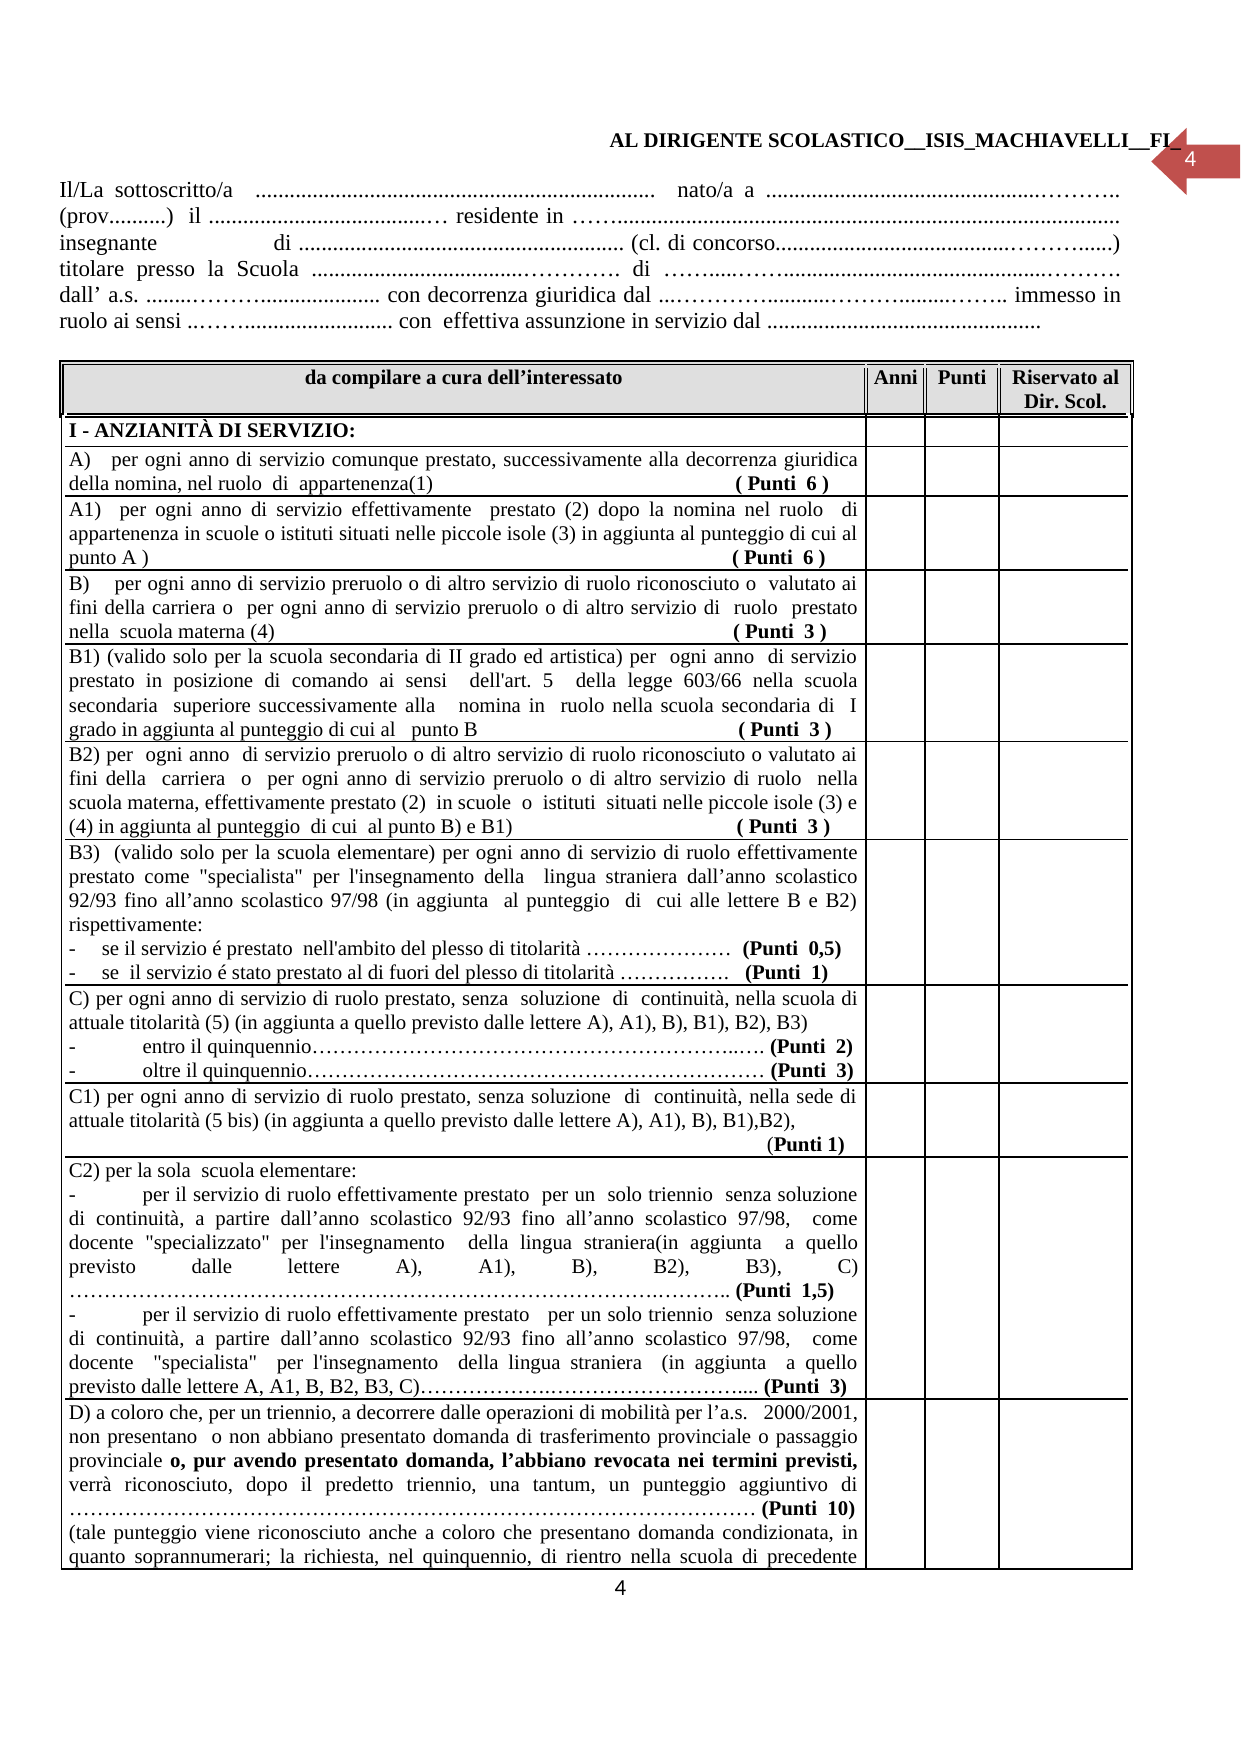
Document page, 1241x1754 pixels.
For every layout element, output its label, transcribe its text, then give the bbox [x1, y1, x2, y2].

table_cell [867, 1158, 924, 1398]
table_cell [1000, 643, 1131, 741]
table_cell [926, 497, 998, 569]
text Il/La sottoscritto/a ...................................................................... nato/a a ................................................……….. (prov..........) il ......................................… residente in ……........................................................................................ insegnante di ......................................................... (cl. di concorso.........................................………......) titolare presso la Scuola .....................................…………. di …….....……..............................................………. dall’ a.s. ........………..................... con decorrenza giuridica dal ...…………...........……….........…….. immesso in ruolo ai sensi ..…….......................... con effettiva assunzione in servizio dal ................................................ [59, 176, 1122, 334]
table_cell [1000, 446, 1131, 495]
table_cell [926, 418, 998, 446]
table_cell [926, 645, 998, 741]
table_cell [1000, 1398, 1131, 1568]
table_header Punti [925, 362, 999, 413]
table_cell [926, 447, 998, 495]
table_cell A) per ogni anno di servizio comunque prestato, successivamente alla decorrenza giuridica della nomina, nel ruolo di appartenenza(1) ( Punti 6 ) [62, 446, 865, 495]
table_cell B3) (valido solo per la scuola elementare) per ogni anno di servizio di ruolo effettivamente prestato come "specialista" per l'insegnamento della lingua straniera dall’anno scolastico 92/93 fino all’anno scolastico 97/98 (in aggiunta al punteggio di cui alle lettere B e B2) rispettivamente: - se il servizio é prestato nell'ambito del plesso di titolarità ………………… (Punti 0,5) - se il servizio é stato prestato al di fuori del plesso di titolarità ……………. (Punti 1) [62, 839, 865, 984]
table_cell [926, 571, 998, 643]
table_cell [926, 1158, 998, 1398]
table_cell [1000, 1156, 1131, 1398]
table_cell [867, 840, 924, 984]
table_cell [62, 1398, 865, 1568]
table_cell [867, 418, 924, 446]
table_header da compilare a cura dell’interessato [61, 362, 866, 413]
table_cell B) per ogni anno di servizio preruolo o di altro servizio di ruolo riconosciuto o valutato ai fini della carriera o per ogni anno di servizio preruolo o di altro servizio di ruolo prestato nella scuola materna (4) ( Punti 3 ) [62, 569, 865, 643]
table_cell [867, 645, 924, 741]
table_cell [926, 1400, 998, 1568]
table_cell [867, 742, 924, 838]
table_cell I - Anzianità di servizio: [62, 413, 865, 446]
text AL DIRIGENTE SCOLASTICO__ISIS_MACHIAVELLI__FI_ [59, 128, 1181, 152]
table_cell [1000, 839, 1131, 984]
table_header Anni [866, 362, 925, 413]
table_cell B2) per ogni anno di servizio preruolo o di altro servizio di ruolo riconosciuto o valutato ai fini della carriera o per ogni anno di servizio preruolo o di altro servizio di ruolo nella scuola materna, effettivamente prestato (2) in scuole o istituti situati nelle piccole isole (3) e (4) in aggiunta al punteggio di cui al punto B) e B1) ( Punti 3 ) [62, 741, 865, 838]
table_cell [1000, 741, 1131, 838]
table_cell [1000, 413, 1131, 446]
table_cell [867, 497, 924, 569]
table_cell [926, 986, 998, 1082]
table_header Riservato al Dir. Scol. [999, 365, 1130, 413]
table_cell A1) per ogni anno di servizio effettivamente prestato (2) dopo la nomina nel ruolo di appartenenza in scuole o istituti situati nelle piccole isole (3) in aggiunta al punteggio di cui al punto A ) ( Punti 6 ) [62, 495, 865, 569]
table_cell [1000, 569, 1131, 643]
table_cell C2) per la sola scuola elementare: - per il servizio di ruolo effettivamente prestato per un solo triennio senza soluzione di continuità, a partire dall’anno scolastico 92/93 fino all’anno scolastico 97/98, come docente "specializzato" per l'insegnamento della lingua straniera(in aggiunta a quello previsto dalle lettere A), A1), B), B2), B3), C)………………………………………………………………………….……….. (Punti 1,5) - per il servizio di ruolo effettivamente prestato per un solo triennio senza soluzione di continuità, a partire dall’anno scolastico 92/93 fino all’anno scolastico 97/98, come docente "specialista" per l'insegnamento della lingua straniera (in aggiunta a quello previsto dalle lettere A, A1, B, B2, B3, C)……………….……………………….... (Punti 3) [62, 1156, 865, 1398]
table_cell [867, 1084, 924, 1156]
table_cell C) per ogni anno di servizio di ruolo prestato, senza soluzione di continuità, nella scuola di attuale titolarità (5) (in aggiunta a quello previsto dalle lettere A), A1), B), B1), B2), B3) - entro il quinquennio……………………………………………………..…. (Punti 2) - oltre il quinquennio………………………………………………………… (Punti 3) [62, 984, 865, 1082]
table_cell B1) (valido solo per la scuola secondaria di II grado ed artistica) per ogni anno di servizio prestato in posizione di comando ai sensi dell'art. 5 della legge 603/66 nella scuola secondaria superiore successivamente alla nomina in ruolo nella scuola secondaria di I grado in aggiunta al punteggio di cui al punto B ( Punti 3 ) [62, 643, 865, 741]
table_cell [867, 447, 924, 495]
table_cell [1000, 495, 1131, 569]
table_cell [1000, 984, 1131, 1082]
table_cell [867, 571, 924, 643]
table_cell [926, 742, 998, 838]
table_cell [926, 1084, 998, 1156]
table_cell [867, 986, 924, 1082]
table_cell C1) per ogni anno di servizio di ruolo prestato, senza soluzione di continuità, nella sede di attuale titolarità (5 bis) (in aggiunta a quello previsto dalle lettere A), A1), B), B1),B2), (Punti 1) [62, 1082, 865, 1156]
table_cell [926, 840, 998, 984]
table_cell [867, 1400, 924, 1568]
table_cell [1000, 1082, 1131, 1156]
